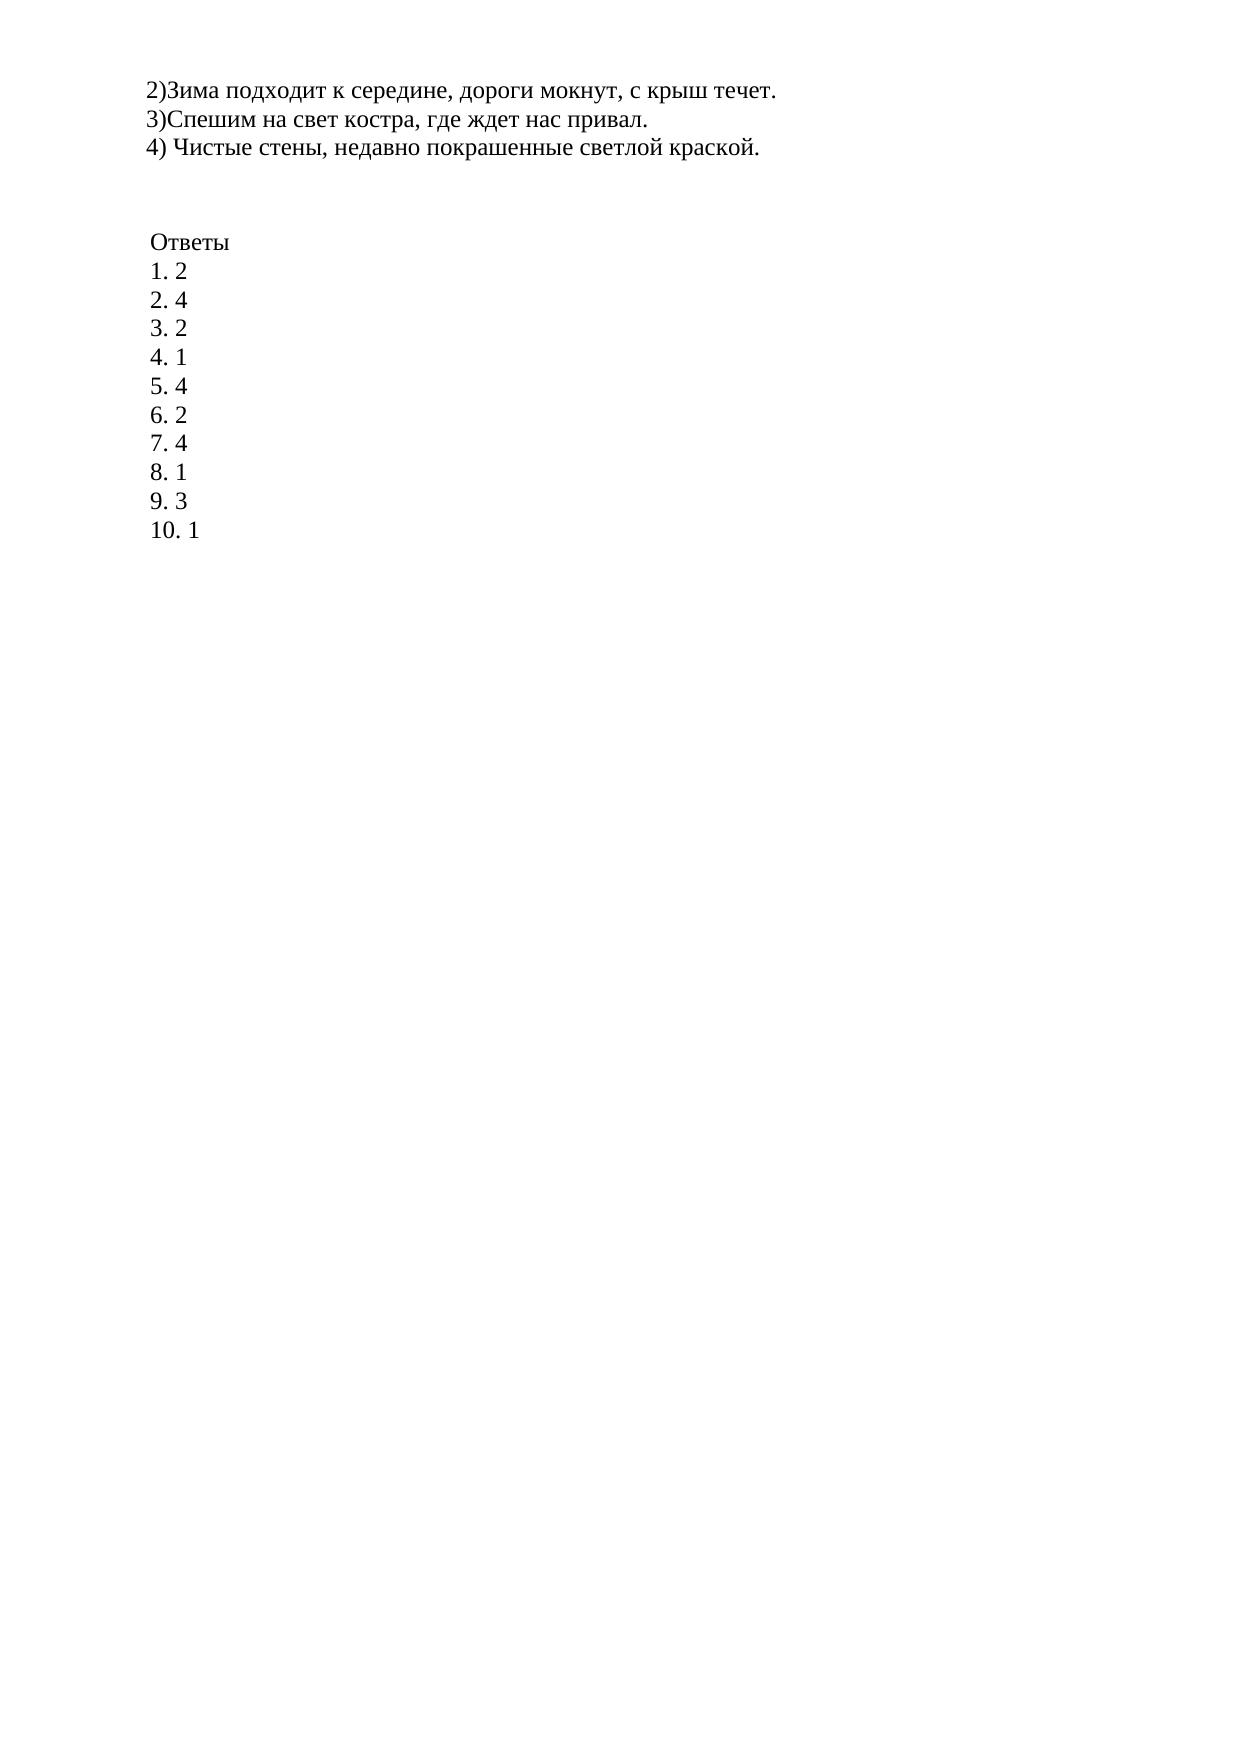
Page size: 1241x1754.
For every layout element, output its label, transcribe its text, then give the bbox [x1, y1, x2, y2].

list 5. 4 [150, 371, 1165, 400]
list 8. 1 [150, 457, 1165, 486]
list 3. 2 [150, 313, 1165, 342]
list 9. 3 [150, 486, 1165, 515]
list 10. 1 [150, 515, 1165, 543]
list 4. 1 [150, 342, 1165, 371]
list 2)Зима подходит к середине, дороги мокнут, с крыш течет. [146, 75, 1165, 104]
list 3)Спешим на свет костра, где ждет нас привал. [146, 104, 1165, 132]
list 4) Чистые стены, недавно покрашенные светлой краской. [146, 132, 1165, 161]
list 1. 2 [150, 256, 1165, 285]
list 7. 4 [150, 428, 1165, 457]
list Ответы [150, 227, 1165, 256]
list 6. 2 [150, 400, 1165, 428]
list 2. 4 [150, 285, 1165, 313]
